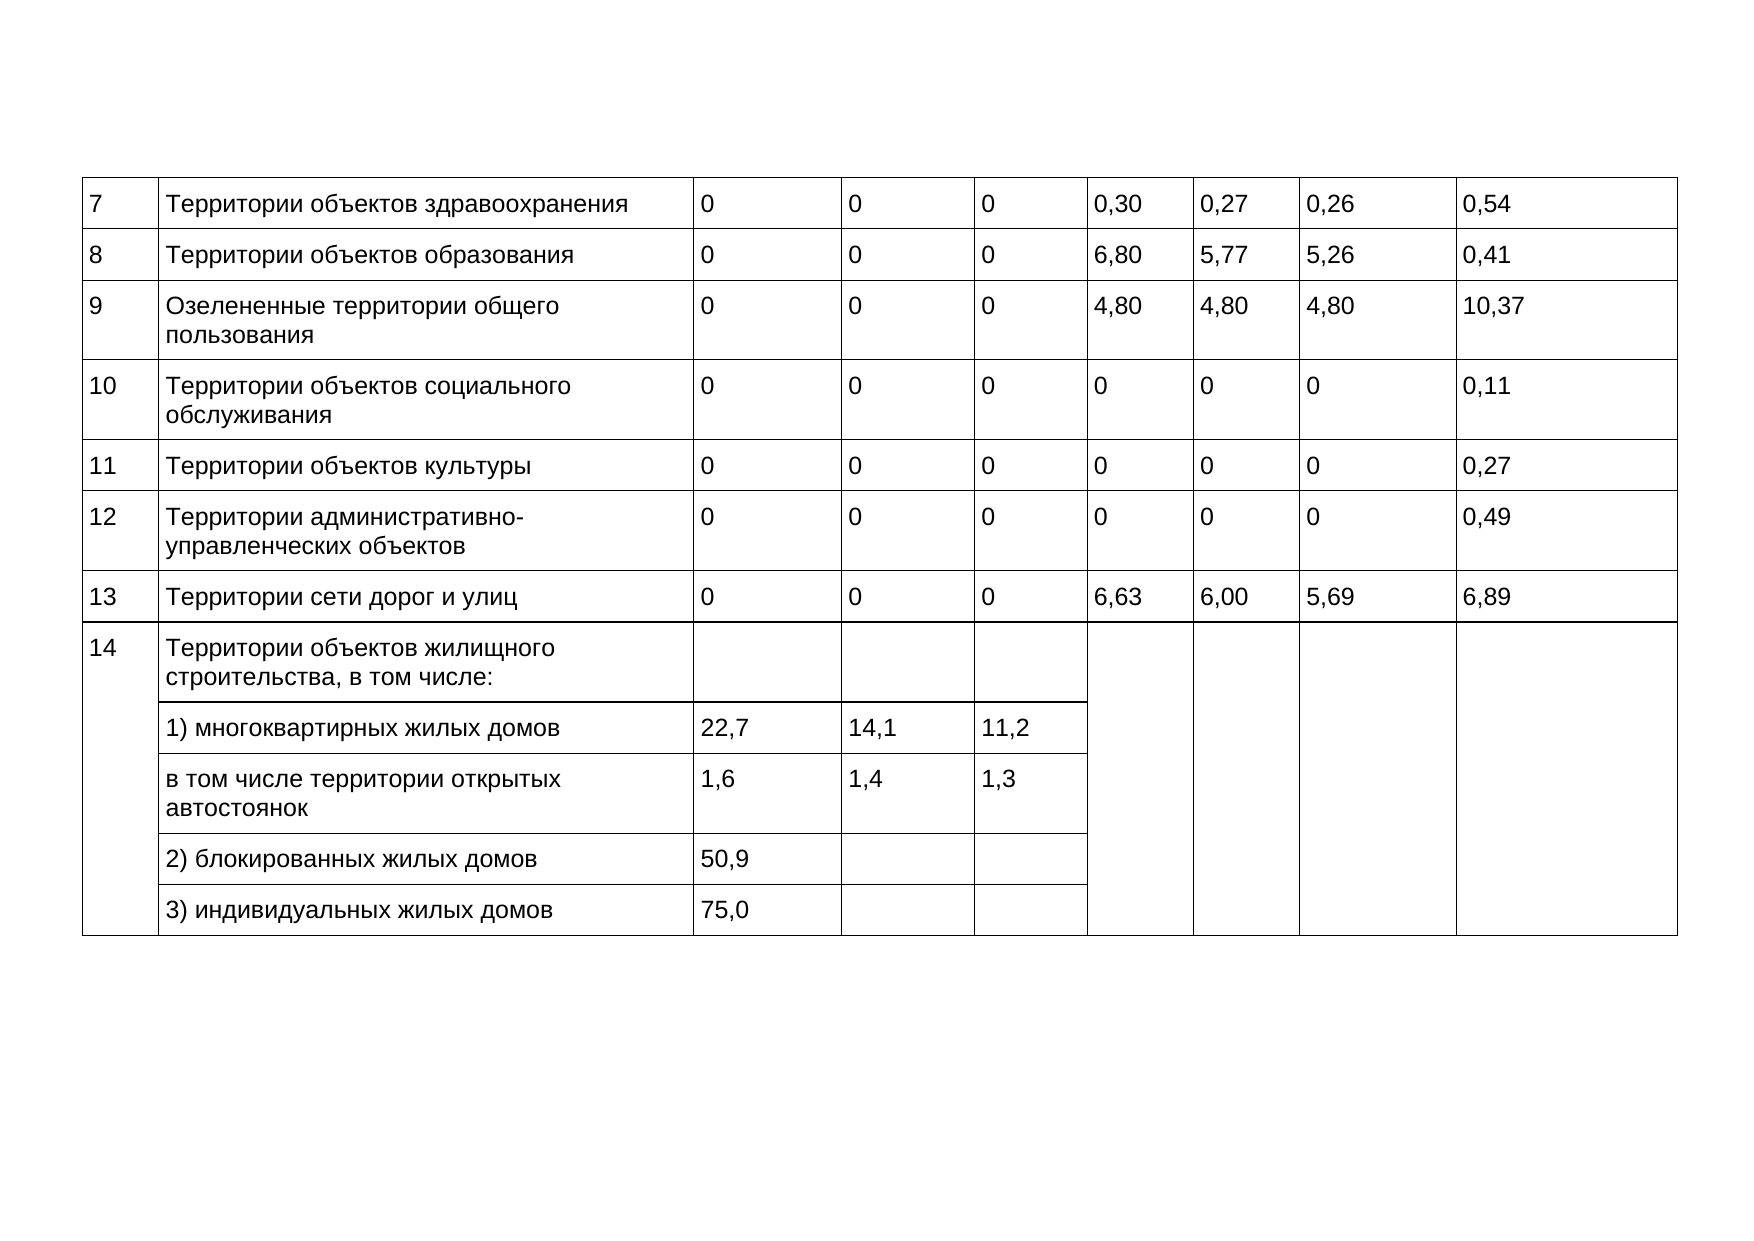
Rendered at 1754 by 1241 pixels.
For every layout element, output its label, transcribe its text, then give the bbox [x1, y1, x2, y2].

table_cell 0 [975, 440, 1087, 490]
table_cell 6,80 [1088, 229, 1193, 279]
table_cell Территории сети дорог и улиц [159, 571, 693, 621]
table_cell 0,54 [1457, 178, 1677, 228]
table_cell 3) индивидуальных жилых домов [159, 885, 693, 935]
table_cell 0 [975, 571, 1087, 621]
table_cell 0 [1088, 491, 1193, 570]
table_cell 5,69 [1300, 571, 1456, 621]
table_cell [842, 834, 974, 883]
table_cell 0 [1300, 440, 1456, 490]
table_cell 0 [1088, 360, 1193, 439]
table_cell 0 [842, 360, 974, 439]
table_cell 0 [842, 178, 974, 228]
table_cell 5,77 [1194, 229, 1299, 279]
table_cell 75,0 [694, 885, 841, 935]
table_cell 0 [1088, 440, 1193, 490]
table_cell 4,80 [1300, 281, 1456, 359]
table_cell 0 [1300, 491, 1456, 570]
table_cell 0 [975, 360, 1087, 439]
table_cell 9 [83, 281, 158, 359]
table_cell [975, 623, 1087, 701]
table_cell 0 [842, 281, 974, 359]
table_cell 1,6 [694, 754, 841, 832]
table_cell [1088, 623, 1193, 935]
table_cell 0,30 [1088, 178, 1193, 228]
table_cell 0 [842, 440, 974, 490]
table_cell [975, 885, 1087, 935]
table_cell 0 [694, 178, 841, 228]
table_cell в том числе территории открытых автостоянок [159, 754, 693, 832]
table_cell [842, 623, 974, 701]
table_cell 0 [694, 360, 841, 439]
table_cell 1,4 [842, 754, 974, 832]
table_cell 0,41 [1457, 229, 1677, 279]
table_cell 6,89 [1457, 571, 1677, 621]
table_cell 10,37 [1457, 281, 1677, 359]
table_cell 2) блокированных жилых домов [159, 834, 693, 883]
table_cell 0 [694, 281, 841, 359]
table_cell 0 [694, 571, 841, 621]
table_cell 0 [975, 178, 1087, 228]
table_cell 5,26 [1300, 229, 1456, 279]
table_cell 8 [83, 229, 158, 279]
table_cell Территории объектов здравоохранения [159, 178, 693, 228]
table_cell [975, 834, 1087, 883]
table_cell 0 [1194, 491, 1299, 570]
table_cell Территории объектов культуры [159, 440, 693, 490]
table_cell 0 [842, 229, 974, 279]
table_cell 1,3 [975, 754, 1087, 832]
table_cell 22,7 [694, 703, 841, 752]
table_cell 0 [842, 491, 974, 570]
table_cell 0 [694, 440, 841, 490]
table_cell 13 [83, 571, 158, 621]
table_cell 0,49 [1457, 491, 1677, 570]
table_cell 0,11 [1457, 360, 1677, 439]
table_cell 6,00 [1194, 571, 1299, 621]
table_cell 12 [83, 491, 158, 570]
table_cell 14,1 [842, 703, 974, 752]
table_cell 0 [1194, 360, 1299, 439]
table_cell 0 [975, 229, 1087, 279]
table_cell 14 [83, 623, 158, 935]
table_cell 11 [83, 440, 158, 490]
table_cell [1194, 623, 1299, 935]
table_cell 10 [83, 360, 158, 439]
table_cell Территории объектов образования [159, 229, 693, 279]
table_cell 50,9 [694, 834, 841, 883]
table_cell 0 [694, 491, 841, 570]
table_cell [694, 623, 841, 701]
table_cell 4,80 [1088, 281, 1193, 359]
table_cell 11,2 [975, 703, 1087, 752]
table_cell [1300, 623, 1456, 935]
table_cell 7 [83, 178, 158, 228]
table_cell 6,63 [1088, 571, 1193, 621]
table_cell 0 [975, 281, 1087, 359]
table_cell 0 [694, 229, 841, 279]
table_cell Озелененные территории общего пользования [159, 281, 693, 359]
table_cell 0 [975, 491, 1087, 570]
table_cell 0,26 [1300, 178, 1456, 228]
table_cell [842, 885, 974, 935]
table_cell 4,80 [1194, 281, 1299, 359]
table_cell Территории объектов жилищного строительства, в том числе: [159, 623, 693, 701]
table_cell [1457, 623, 1677, 935]
table_cell 1) многоквартирных жилых домов [159, 703, 693, 752]
table_cell 0,27 [1457, 440, 1677, 490]
table_cell Территории административно-управленческих объектов [159, 491, 693, 570]
table_cell Территории объектов социального обслуживания [159, 360, 693, 439]
table_cell 0 [842, 571, 974, 621]
table_cell 0 [1300, 360, 1456, 439]
table_cell 0,27 [1194, 178, 1299, 228]
table_cell 0 [1194, 440, 1299, 490]
